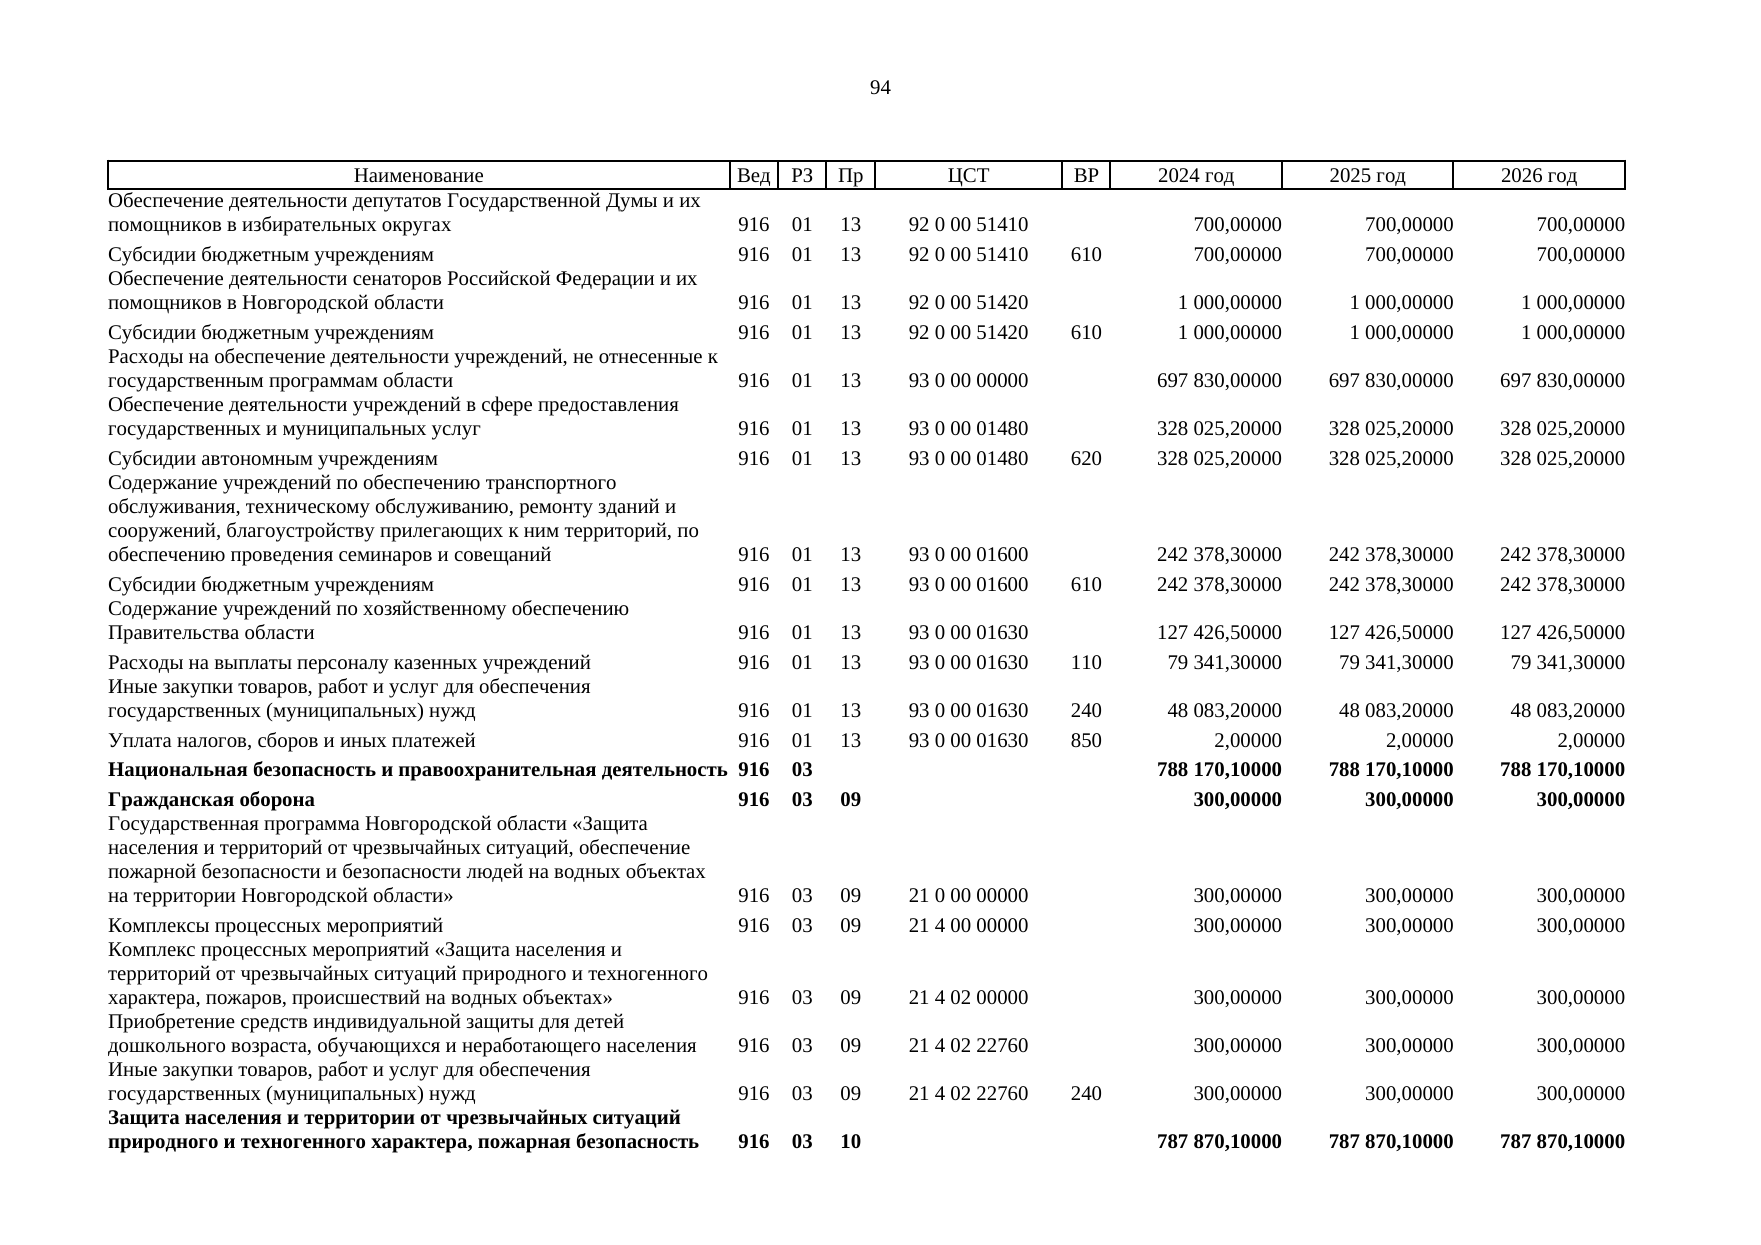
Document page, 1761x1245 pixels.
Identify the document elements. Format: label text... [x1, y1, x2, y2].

table_header 2024 год [1111, 162, 1281, 187]
table_header ВР [1063, 162, 1109, 187]
table_header РЗ [779, 162, 825, 187]
table_header 2025 год [1283, 162, 1452, 187]
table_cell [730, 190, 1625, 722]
table_header 2026 год [1454, 162, 1624, 187]
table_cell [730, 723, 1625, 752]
table_header ЦСТ [876, 162, 1061, 187]
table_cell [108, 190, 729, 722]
table_header Наименование [109, 162, 729, 187]
table_header Вед [731, 162, 777, 187]
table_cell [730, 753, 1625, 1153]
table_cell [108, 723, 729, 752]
table_header Пр [827, 162, 874, 187]
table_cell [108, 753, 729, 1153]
